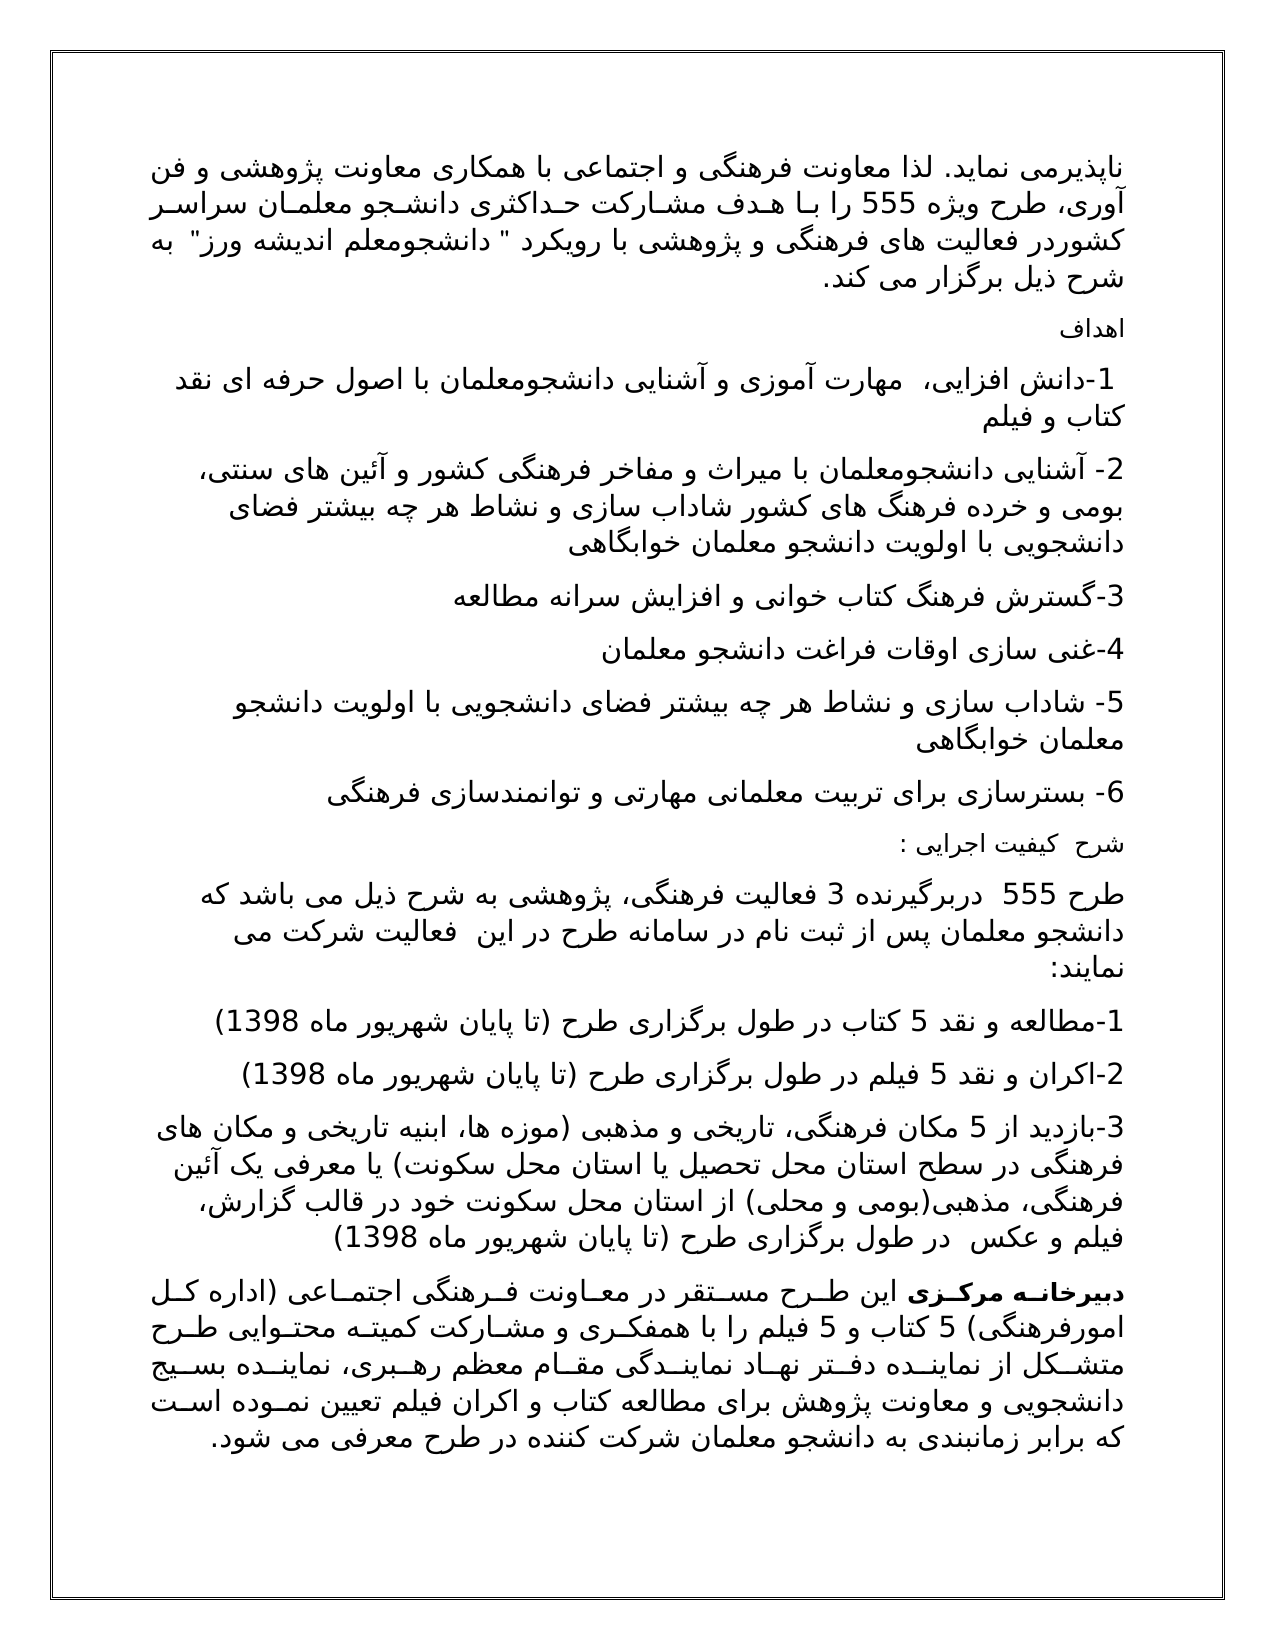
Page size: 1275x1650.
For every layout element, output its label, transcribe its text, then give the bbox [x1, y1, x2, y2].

text دبیرخانه مرکزی این طرح مستقر در معاونت فرهنگی اجتماعی (اداره کل امورفرهنگی) 5 کتاب و 5 فیلم را با همفکری و مشارکت کمیته محتوایی طرح متشکل از نماینده دفتر نهاد نمایندگی مقام معظم رهبری، نماینده بسیج دانشجویی و معاونت پژوهش برای مطالعه کتاب و اکران فیلم تعیین نموده است که برابر زمانبندی به دانشجو معلمان شرکت کننده در طرح معرفی می شود. [150, 1274, 1125, 1454]
text 4-غنی سازی اوقات فراغت دانشجو معلمان [150, 632, 1125, 666]
text 6- بسترسازی برای تربیت معلمانی مهارتی و توانمندسازی فرهنگی [150, 776, 1125, 810]
text 3-گسترش فرهنگ کتاب خوانی و افزایش سرانه مطالعه [150, 579, 1125, 613]
text 5- شاداب سازی و نشاط هر چه بیشتر فضای دانشجویی با اولویت دانشجو معلمان خوابگاهی [150, 686, 1125, 756]
text اهداف [150, 314, 1125, 343]
text 1-دانش افزایی، مهارت آموزی و آشنایی دانشجومعلمان با اصول حرفه ای نقد کتاب و فیلم [150, 362, 1125, 433]
text 2-اکران و نقد 5 فیلم در طول برگزاری طرح (تا پایان شهریور ماه 1398) [150, 1057, 1125, 1091]
text 3-بازدید از 5 مکان فرهنگی، تاریخی و مذهبی (موزه ها، ابنیه تاریخی و مکان های فرهنگی در سطح استان محل تحصیل یا استان محل سکونت) یا معرفی یک آئین فرهنگی، مذهبی(بومی و محلی) از استان محل سکونت خود در قالب گزارش، فیلم و عکس در طول برگزاری طرح (تا پایان شهریور ماه 1398) [150, 1111, 1125, 1254]
text شرح کیفیت اجرایی : [150, 829, 1125, 858]
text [150, 150, 1125, 294]
text 2- آشنایی دانشجومعلمان با میراث و مفاخر فرهنگی کشور و آئین های سنتی، بومی و خرده فرهنگ های کشور شاداب سازی و نشاط هر چه بیشتر فضای دانشجویی با اولویت دانشجو معلمان خوابگاهی [150, 452, 1125, 560]
text 1-مطالعه و نقد 5 کتاب در طول برگزاری طرح (تا پایان شهریور ماه 1398) [150, 1004, 1125, 1038]
text طرح 555 دربرگیرنده 3 فعالیت فرهنگی، پژوهشی به شرح ذیل می باشد که دانشجو معلمان پس از ثبت نام در سامانه طرح در این فعالیت شرکت می نمایند: [150, 877, 1125, 984]
